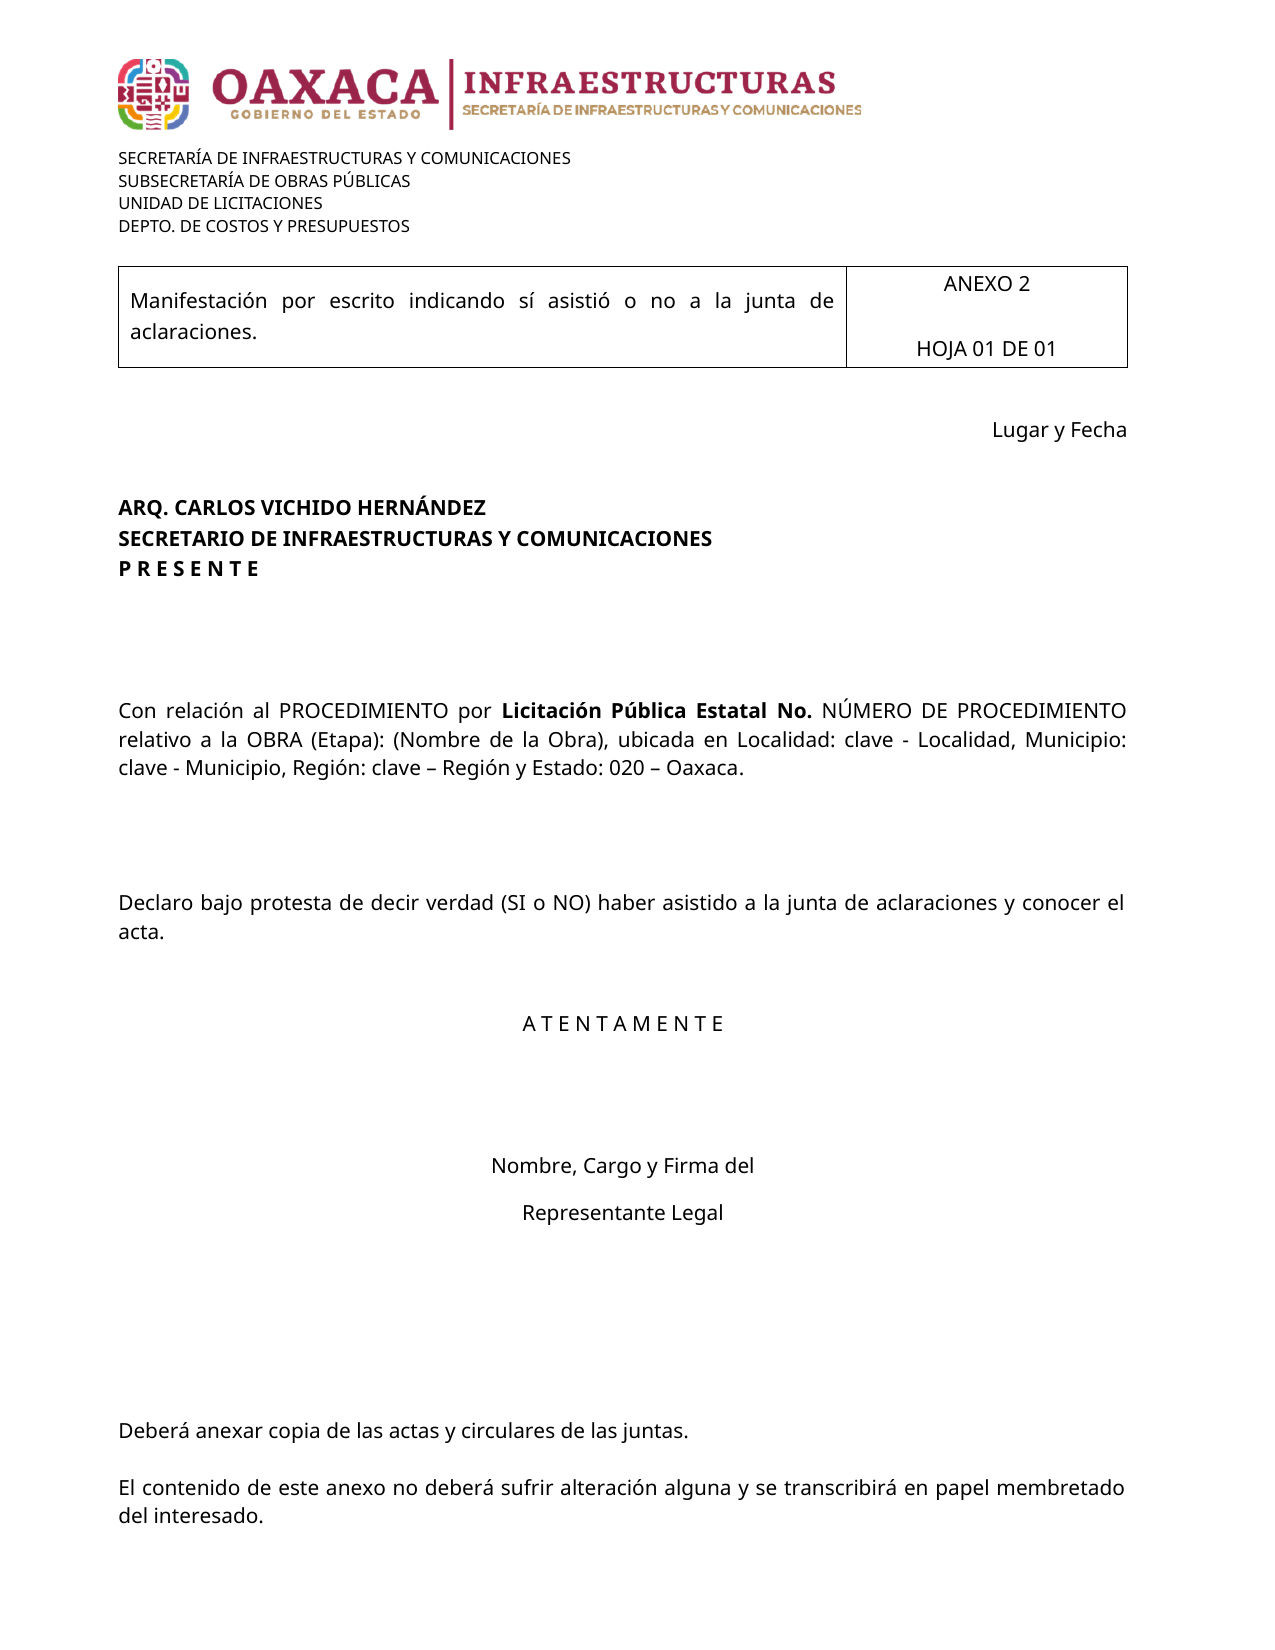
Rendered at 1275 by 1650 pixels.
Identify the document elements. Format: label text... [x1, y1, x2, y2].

text ARQ. CARLOS VICHIDO HERNÁNDEZ [118, 493, 1127, 522]
text Representante Legal [118, 1198, 1127, 1227]
text P R E S E N T E [118, 554, 1127, 583]
text Nombre, Cargo y Firma del [118, 1151, 1127, 1180]
text El contenido de este anexo no deberá sufrir alteración alguna y se transcribirá en papel membretado del interesado. [118, 1473, 1127, 1530]
text Lugar y Fecha [118, 415, 1127, 444]
table_header Manifestación por escrito indicando sí asistió o no a la junta de aclaraciones. [119, 267, 846, 367]
text Con relación al PROCEDIMIENTO por Licitación Pública Estatal No. NÚMERO DE PROCEDIMIENTO relativo a la OBRA (Etapa): (Nombre de la Obra), ubicada en Localidad: clave - Localidad, Municipio: clave - Municipio, Región: clave – Región y Estado: 020 – Oaxaca. [118, 696, 1127, 782]
picture [118, 59, 862, 130]
text A T E N T A M E N T E [118, 1009, 1127, 1038]
text Declaro bajo protesta de decir verdad (SI o NO) haber asistido a la junta de aclaraciones y conocer el acta. [118, 888, 1127, 945]
table_header ANEXO 2 HOJA 01 DE 01 [847, 267, 1127, 367]
text Deberá anexar copia de las actas y circulares de las juntas. [118, 1416, 1127, 1444]
text SECRETARIO DE INFRAESTRUCTURAS Y COMUNICACIONES [118, 524, 1127, 552]
